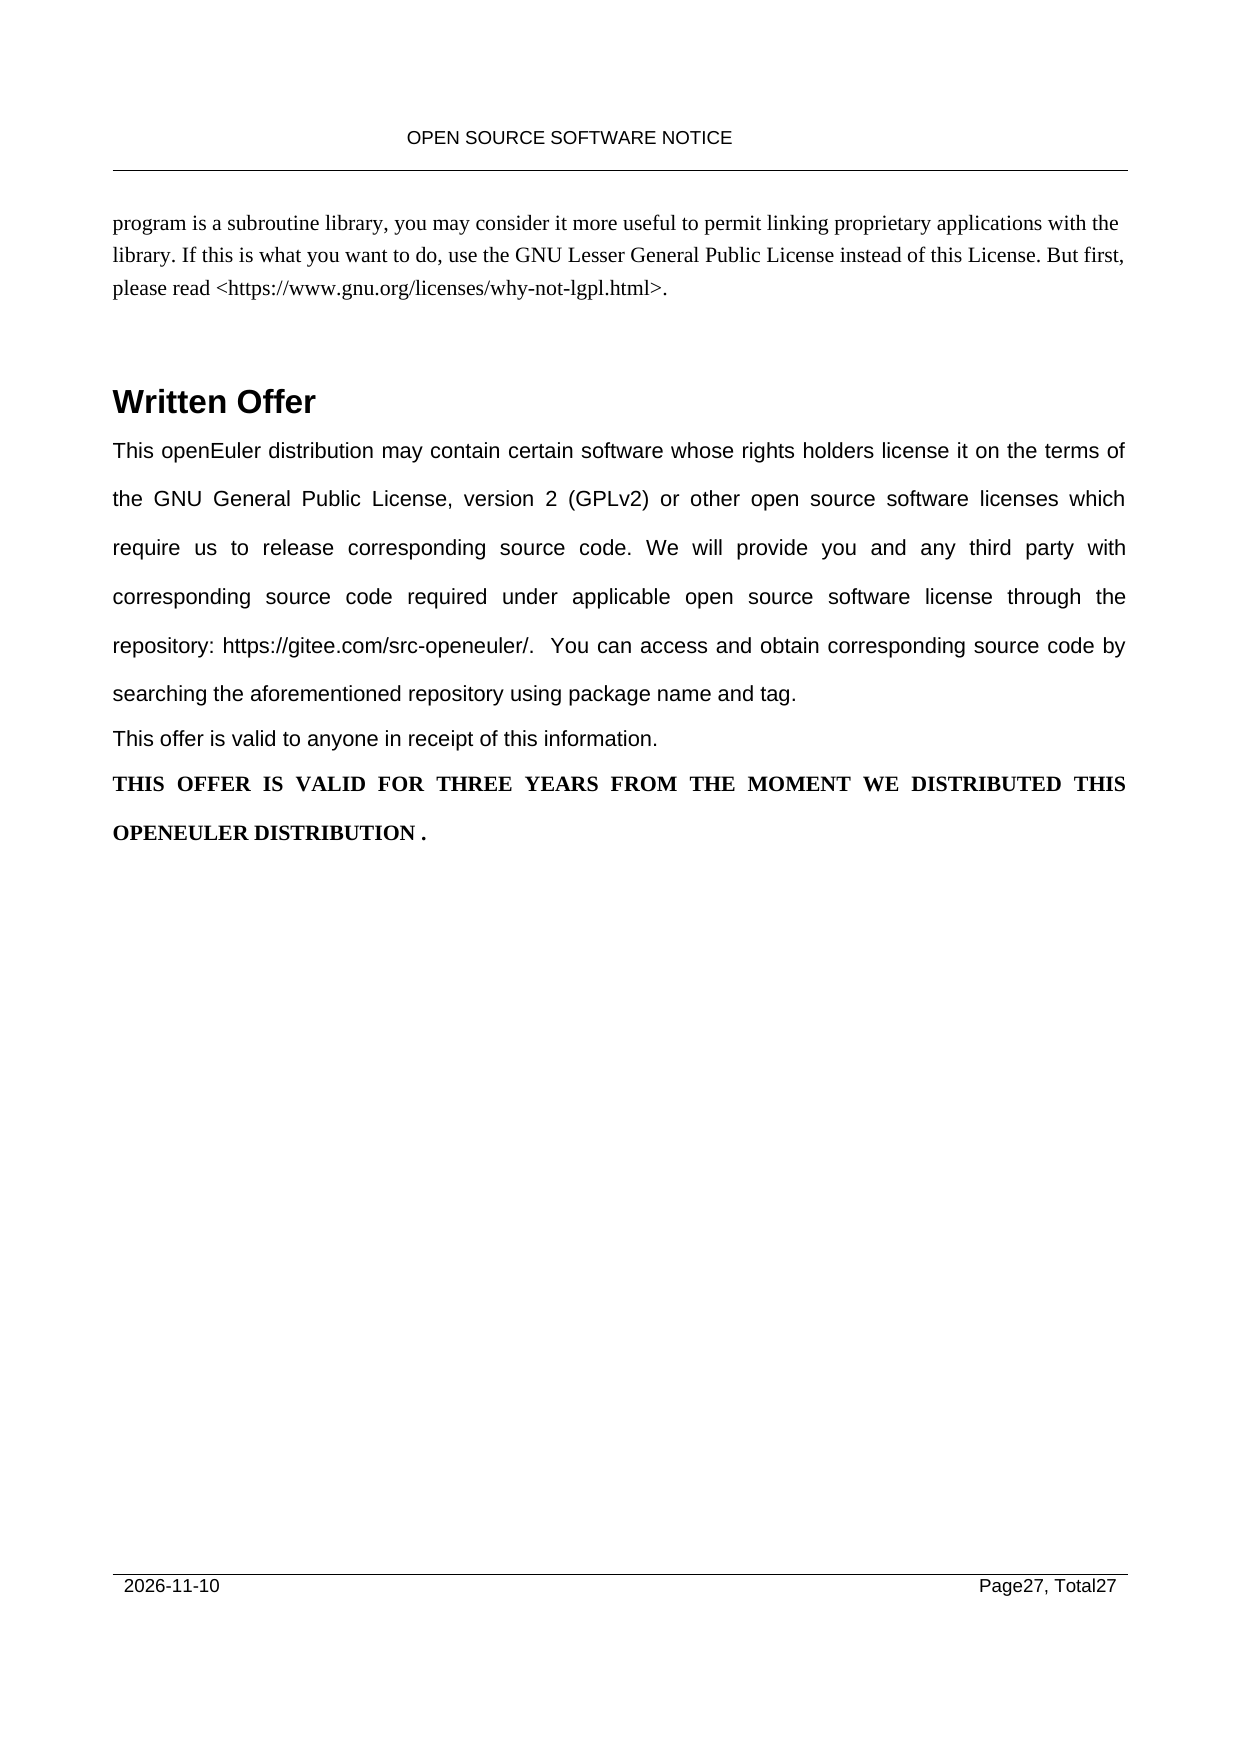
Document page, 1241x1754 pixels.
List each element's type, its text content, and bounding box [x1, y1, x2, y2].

text This openEuler distribution may contain certain software whose rights holders license it on the terms of the GNU General Public License, version 2 (GPLv2) or other open source software licenses which require us to release corresponding source code. We will provide you and any third party with corresponding source code required under applicable open source software license through the repository: https://gitee.com/src-openeuler/. You can access and obtain corresponding source code by searching the aforementioned repository using package name and tag. [112, 434, 1128, 710]
text THIS OFFER IS VALID FOR THREE YEARS FROM THE MOMENT WE DISTRIBUTED THIS OPENEULER DISTRIBUTION . [112, 768, 1128, 849]
text This offer is valid to anyone in receipt of this information. [112, 723, 1128, 755]
text Written Offer [112, 369, 1128, 434]
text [112, 206, 1128, 304]
